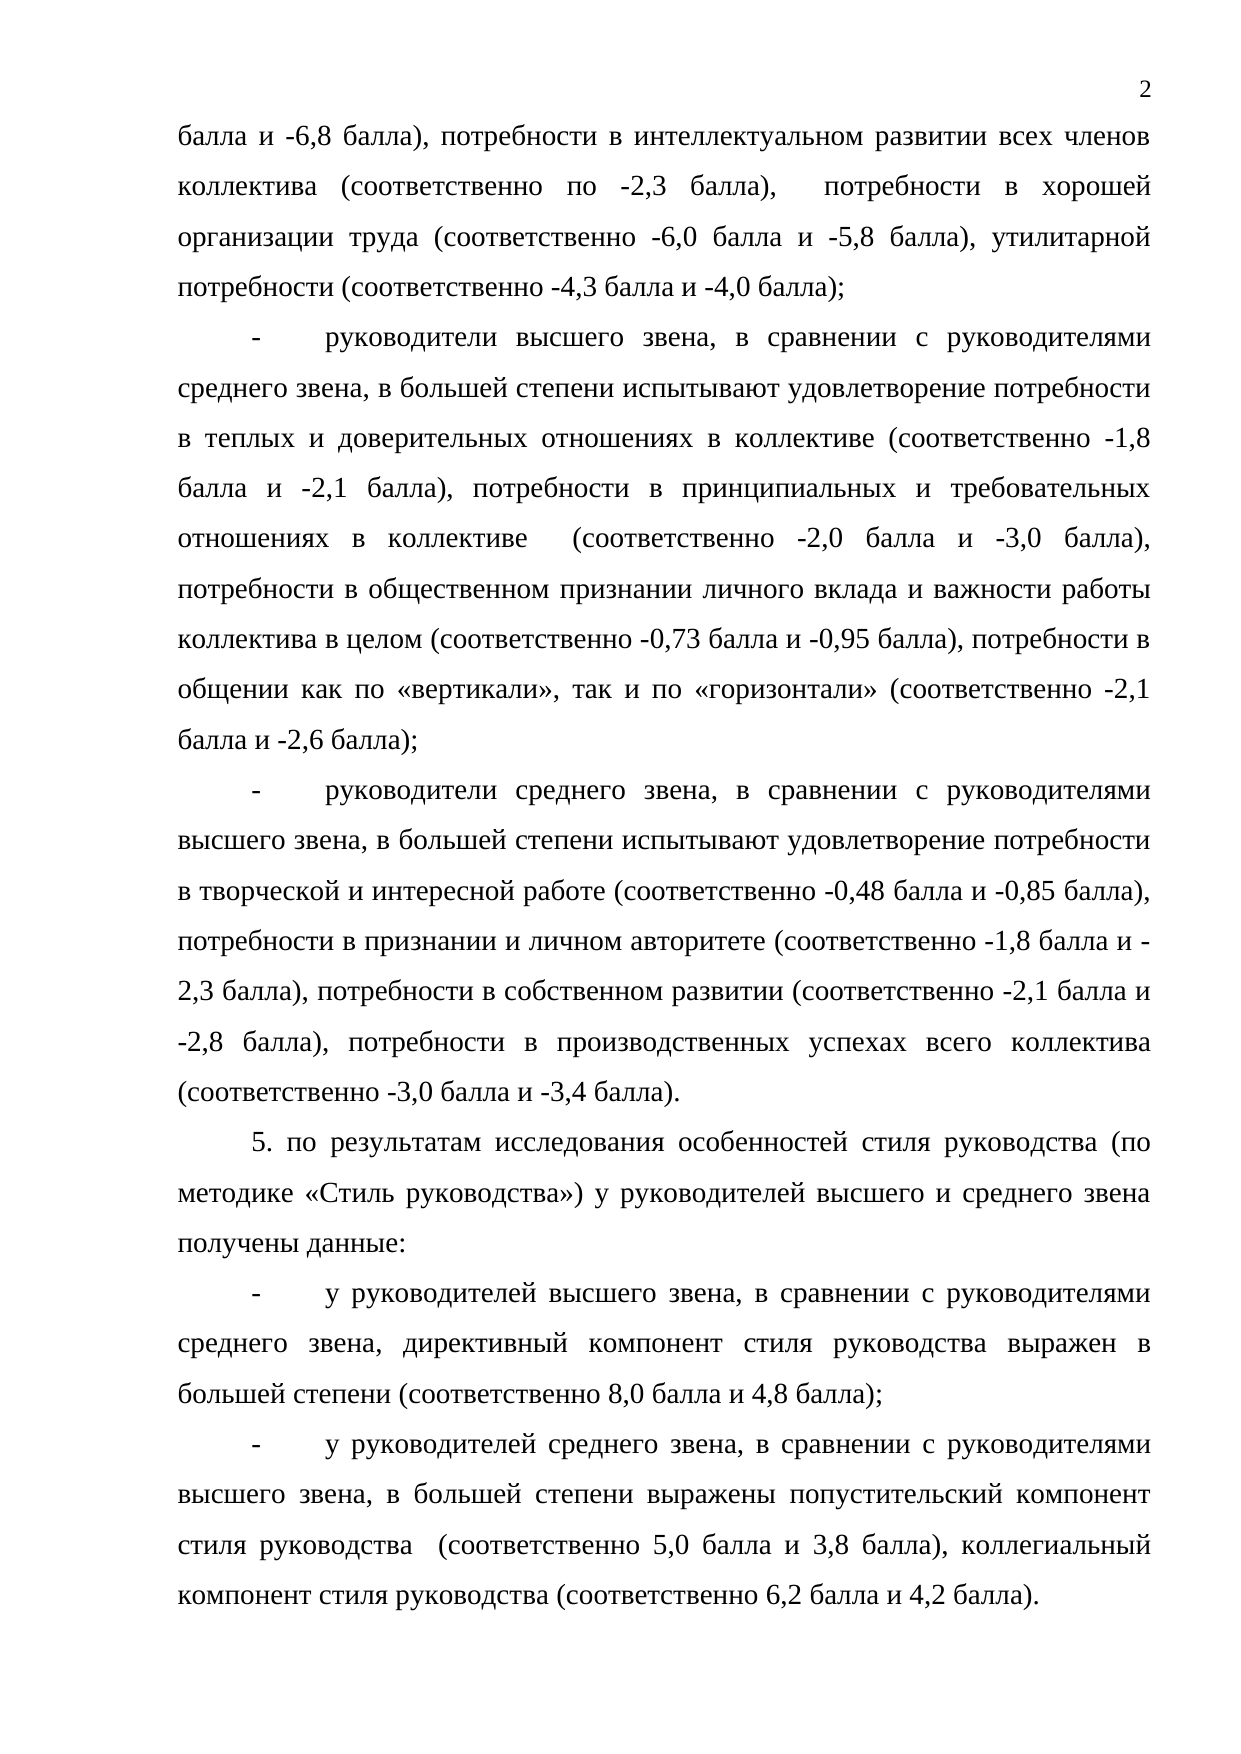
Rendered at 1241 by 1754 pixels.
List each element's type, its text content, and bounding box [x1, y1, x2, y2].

text 5. по результатам исследования особенностей стиля руководства (по методике «Стиль руководства») у руководителей высшего и среднего звена получены данные: [177, 1124, 1152, 1258]
text - руководители высшего звена, в сравнении с руководителями среднего звена, в большей степени испытывают удовлетворение потребности в теплых и доверительных отношениях в коллективе (соответственно -1,8 балла и -2,1 балла), потребности в принципиальных и требовательных отношениях в коллективе (соответственно -2,0 балла и -3,0 балла), потребности в общественном признании личного вклада и важности работы коллектива в целом (соответственно -0,73 балла и -0,95 балла), потребности в общении как по «вертикали», так и по «горизонтали» (соответственно -2,1 балла и -2,6 балла); [177, 319, 1152, 755]
text - у руководителей среднего звена, в сравнении с руководителями высшего звена, в большей степени выражены попустительский компонент стиля руководства (соответственно 5,0 балла и 3,8 балла), коллегиальный компонент стиля руководства (соответственно 6,2 балла и 4,2 балла). [177, 1426, 1152, 1611]
text - руководители среднего звена, в сравнении с руководителями высшего звена, в большей степени испытывают удовлетворение потребности в творческой и интересной работе (соответственно -0,48 балла и -0,85 балла), потребности в признании и личном авторитете (соответственно -1,8 балла и -2,3 балла), потребности в собственном развитии (соответственно -2,1 балла и -2,8 балла), потребности в производственных успехах всего коллектива (соответственно -3,0 балла и -3,4 балла). [177, 772, 1152, 1108]
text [177, 118, 1152, 303]
text - у руководителей высшего звена, в сравнении с руководителями среднего звена, директивный компонент стиля руководства выражен в большей степени (соответственно 8,0 балла и 4,8 балла); [177, 1275, 1152, 1409]
